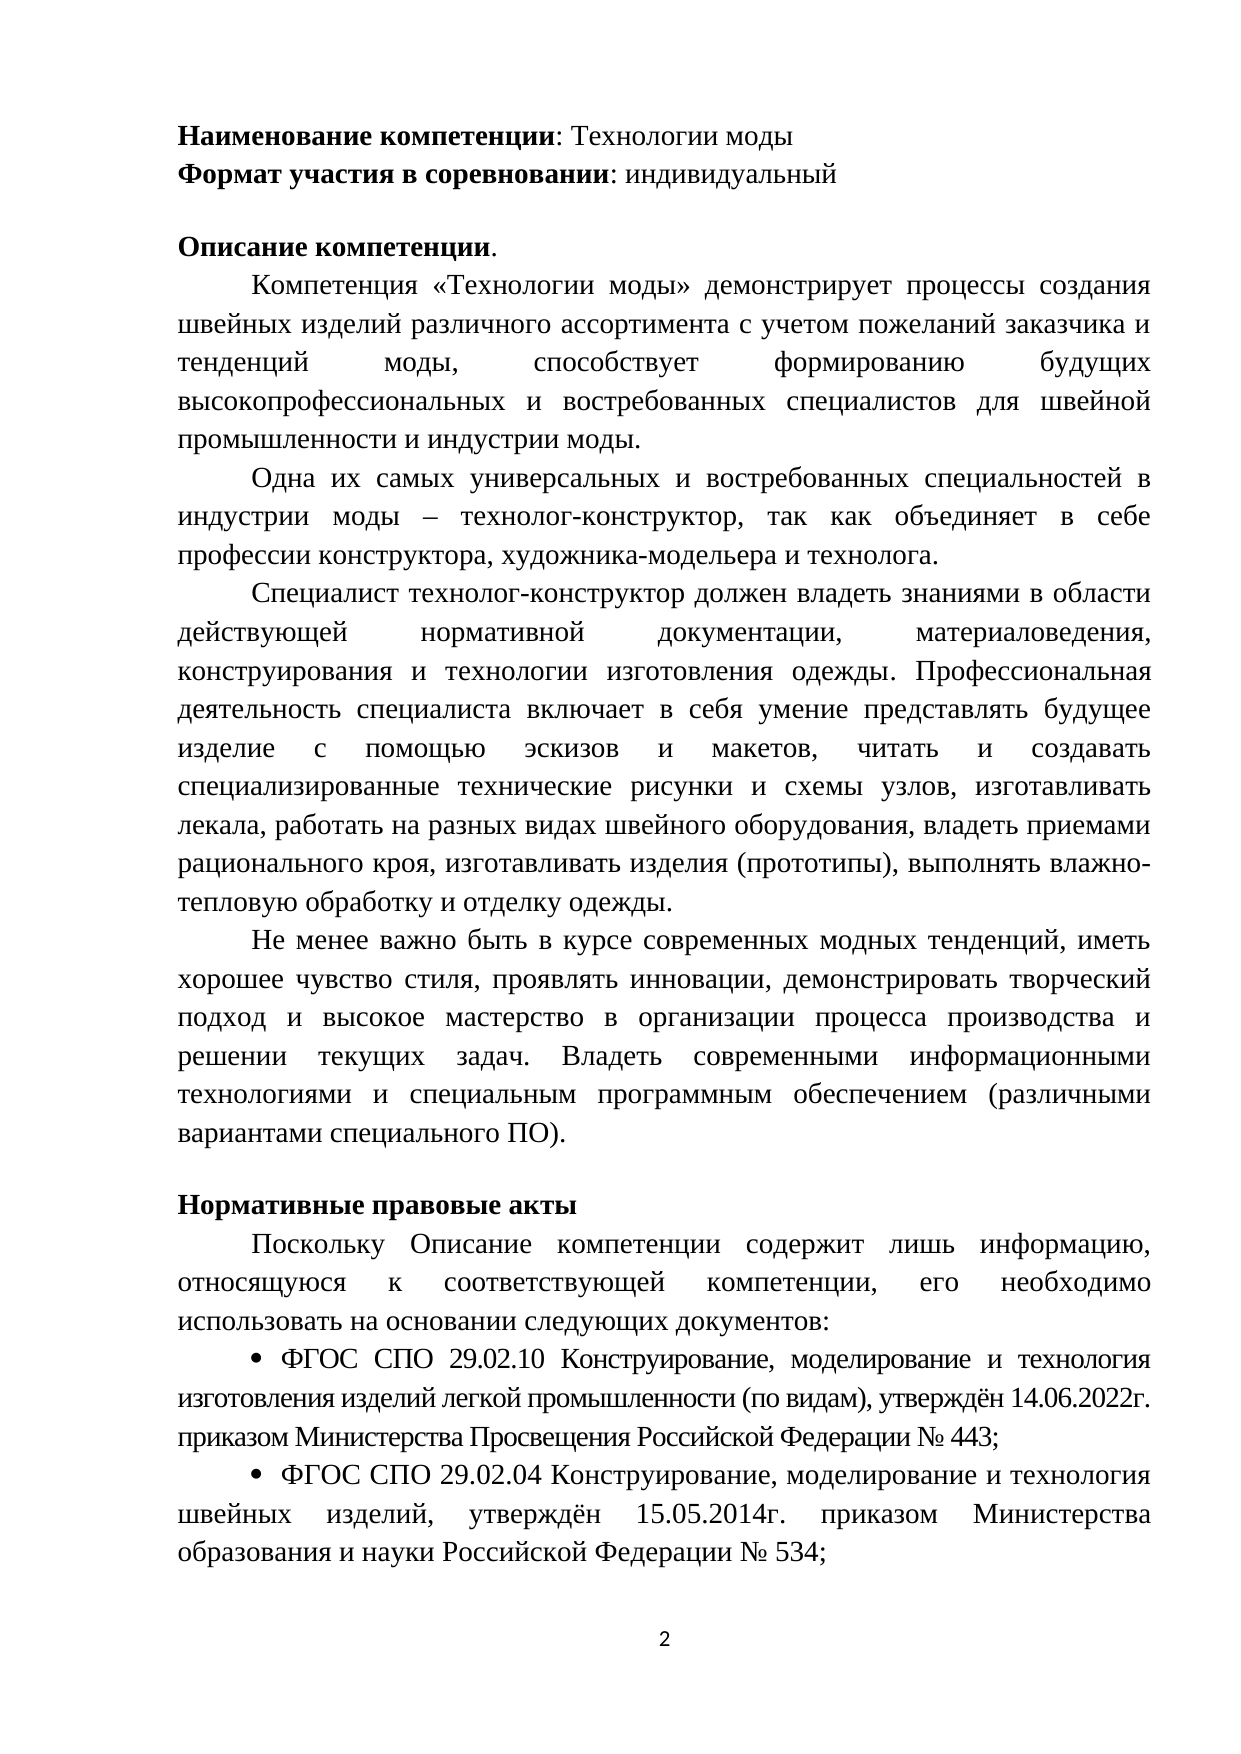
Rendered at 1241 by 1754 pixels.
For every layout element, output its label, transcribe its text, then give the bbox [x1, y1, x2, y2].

list ФГОС СПО 29.02.04 Конструирование, моделирование и технология швейных изделий, утверждён 15.05.2014г. приказом Министерства образования и науки Российской Федерации № 534; [177, 1457, 1152, 1568]
text Не менее важно быть в курсе современных модных тенденций, иметь хорошее чувство стиля, проявлять инновации, демонстрировать творческий подход и высокое мастерство в организации процесса производства и решении текущих задач. Владеть современными информационными технологиями и специальным программным обеспечением (различными вариантами специального ПО). [177, 922, 1152, 1149]
list ФГОС СПО 29.02.10 Конструирование, моделирование и технология изготовления изделий легкой промышленности (по видам), утверждён 14.06.2022г. приказом Министерства Просвещения Российской Федерации № 443; [177, 1341, 1152, 1452]
text Компетенция «Технологии моды» демонстрирует процессы создания швейных изделий различного ассортимента с учетом пожеланий заказчика и тенденций моды, способствует формированию будущих высокопрофессиональных и востребованных специалистов для швейной промышленности и индустрии моды. [177, 267, 1152, 455]
text Поскольку Описание компетенции содержит лишь информацию, относящуюся к соответствующей компетенции, его необходимо использовать на основании следующих документов: [177, 1226, 1152, 1336]
text Наименование компетенции: Технологии моды [177, 118, 1152, 152]
text Описание компетенции. [177, 229, 1152, 262]
text Специалист технолог-конструктор должен владеть знаниями в области действующей нормативной документации, материаловедения, конструирования и технологии изготовления одежды. Профессиональная деятельность специалиста включает в себя умение представлять будущее изделие с помощью эскизов и макетов, читать и создавать специализированные технические рисунки и схемы узлов, изготавливать лекала, работать на разных видах швейного оборудования, владеть приемами рационального кроя, изготавливать изделия (прототипы), выполнять влажно-тепловую обработку и отделку одежды. [177, 576, 1152, 917]
text Формат участия в соревновании: индивидуальный [177, 157, 1152, 190]
text Одна их самых универсальных и востребованных специальностей в индустрии моды – технолог-конструктор, так как объединяет в себе профессии конструктора, художника-модельера и технолога. [177, 460, 1152, 571]
text Нормативные правовые акты [177, 1187, 1152, 1221]
